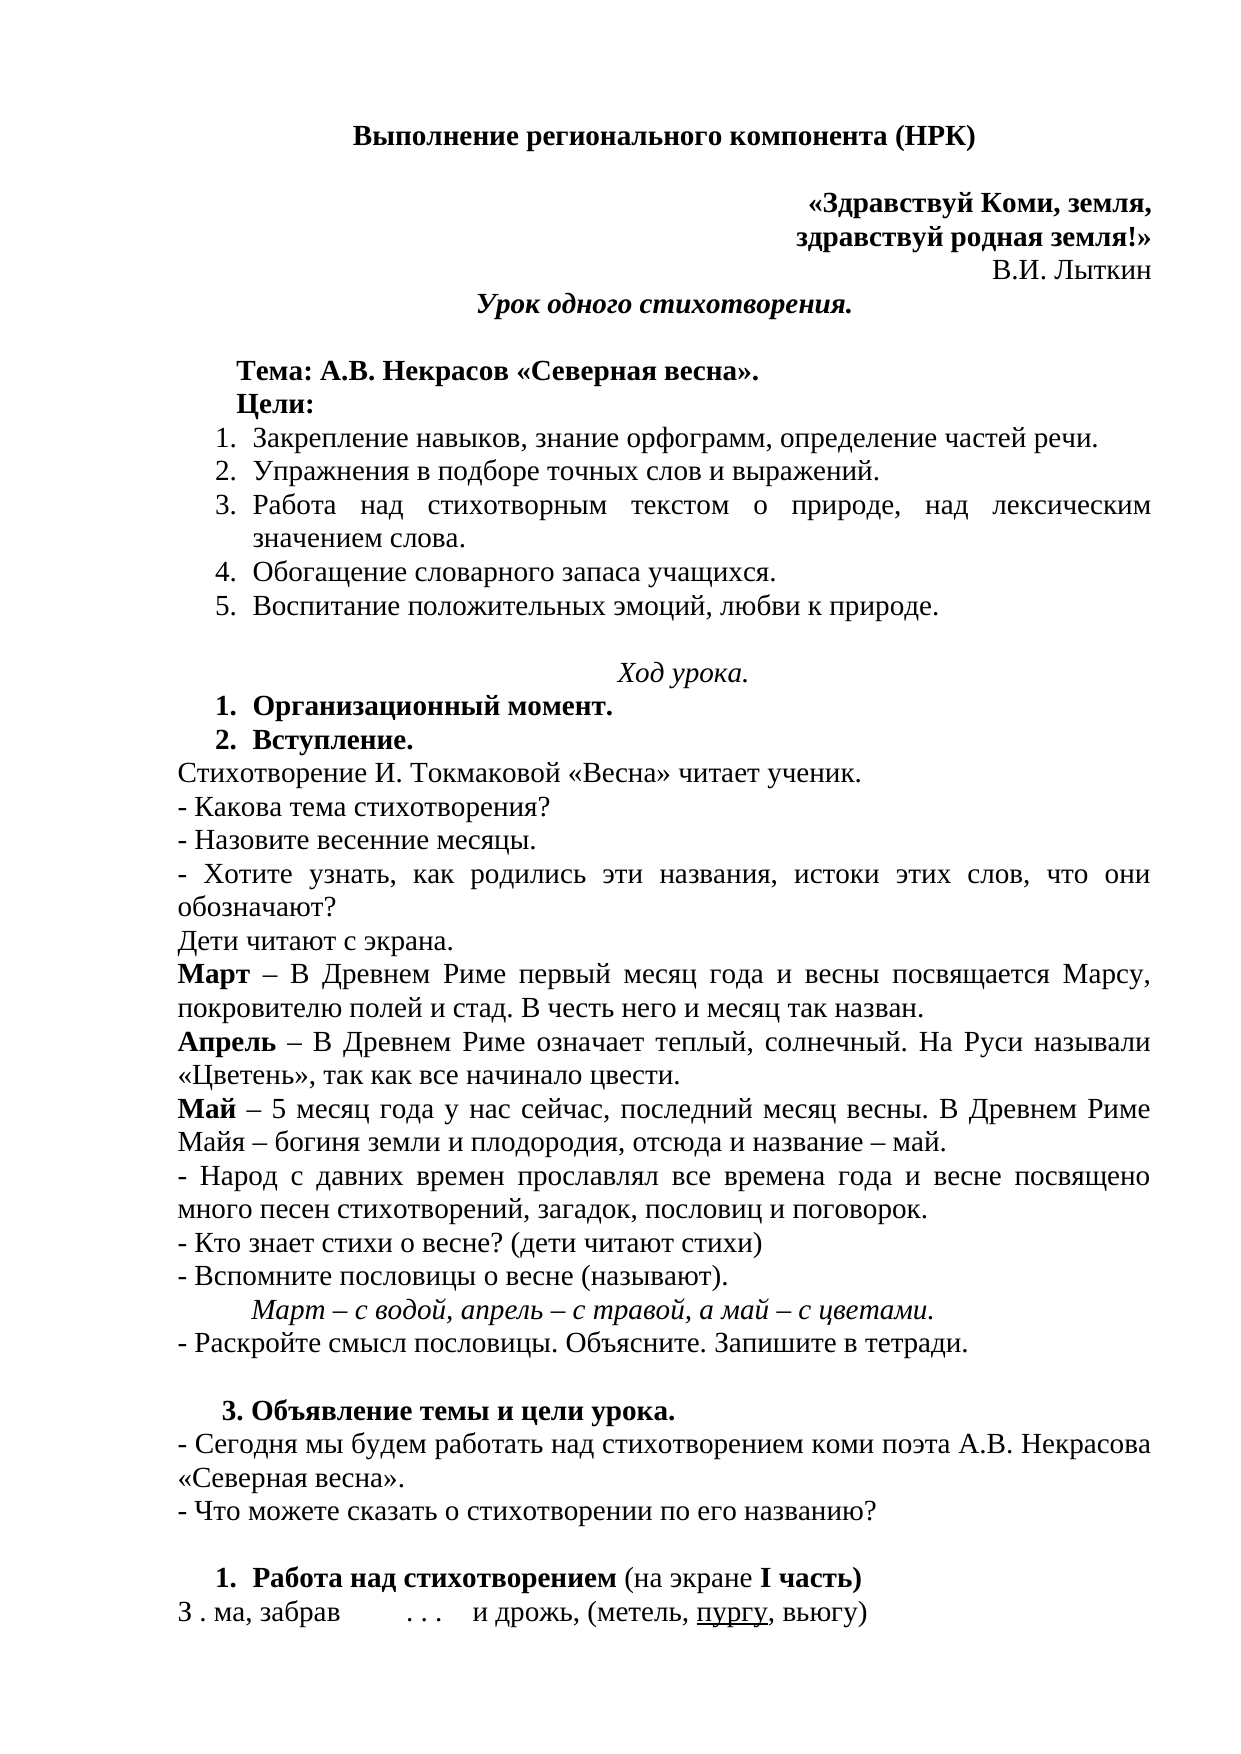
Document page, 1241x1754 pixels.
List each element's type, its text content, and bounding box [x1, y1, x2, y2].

list Работа над стихотворением (на экране I часть) [215, 1560, 1152, 1594]
text Март – В Древнем Риме первый месяц года и весны посвящается Марсу, покровителю полей и стад. В честь него и месяц так назван. [177, 957, 1152, 1024]
list Закрепление навыков, знание орфограмм, определение частей речи. [215, 420, 1152, 453]
text - Народ с давних времен прославлял все времена года и весне посвящено много песен стихотворений, загадок, пословиц и поговорок. [177, 1158, 1152, 1225]
text Дети читают с экрана. [177, 923, 1152, 957]
text - Вспомните пословицы о весне (называют). [177, 1258, 1152, 1292]
text - Раскройте смысл пословицы. Объясните. Запишите в тетради. [177, 1326, 1152, 1359]
text здравствуй родная земля!» [177, 219, 1152, 252]
text Выполнение регионального компонента (НРК) [177, 118, 1152, 152]
text - Кто знает стихи о весне? (дети читают стихи) [177, 1225, 1152, 1258]
text Тема: А.В. Некрасов «Северная весна». [177, 353, 1152, 386]
text «Здравствуй Коми, земля, [177, 185, 1152, 219]
list Вступление. [215, 722, 1152, 755]
text - Хотите узнать, как родились эти названия, истоки этих слов, что они обозначают? [177, 856, 1152, 923]
list Воспитание положительных эмоций, любви к природе. [215, 588, 1152, 621]
text Урок одного стихотворения. [177, 286, 1152, 319]
text Май – 5 месяц года у нас сейчас, последний месяц весны. В Древнем Риме Майя – богиня земли и плодородия, отсюда и название – май. [177, 1091, 1152, 1158]
text Стихотворение И. Токмаковой «Весна» читает ученик. [177, 755, 1152, 789]
list Обогащение словарного запаса учащихся. [215, 554, 1152, 588]
text Ход урока. [215, 655, 1152, 688]
list Упражнения в подборе точных слов и выражений. [215, 453, 1152, 487]
list Работа над стихотворным текстом о природе, над лексическим значением слова. [215, 487, 1152, 554]
text Март – с водой, апрель – с травой, а май – с цветами. [177, 1292, 1152, 1326]
text - Назовите весенние месяцы. [177, 822, 1152, 856]
text - Сегодня мы будем работать над стихотворением коми поэта А.В. Некрасова «Северная весна». [177, 1426, 1152, 1493]
text Апрель – В Древнем Риме означает теплый, солнечный. На Руси называли «Цветень», так как все начинало цвести. [177, 1024, 1152, 1091]
list Организационный момент. [215, 688, 1152, 722]
text - Что можете сказать о стихотворении по его названию? [177, 1493, 1152, 1527]
text - Какова тема стихотворения? [177, 789, 1152, 822]
text Цели: [177, 386, 1152, 420]
text 3. Объявление темы и цели урока. [177, 1393, 1152, 1426]
text З . ма, забрав . . . и дрожь, (метель, пургу, вьюгу) [177, 1594, 1152, 1627]
text В.И. Лыткин [177, 252, 1152, 286]
